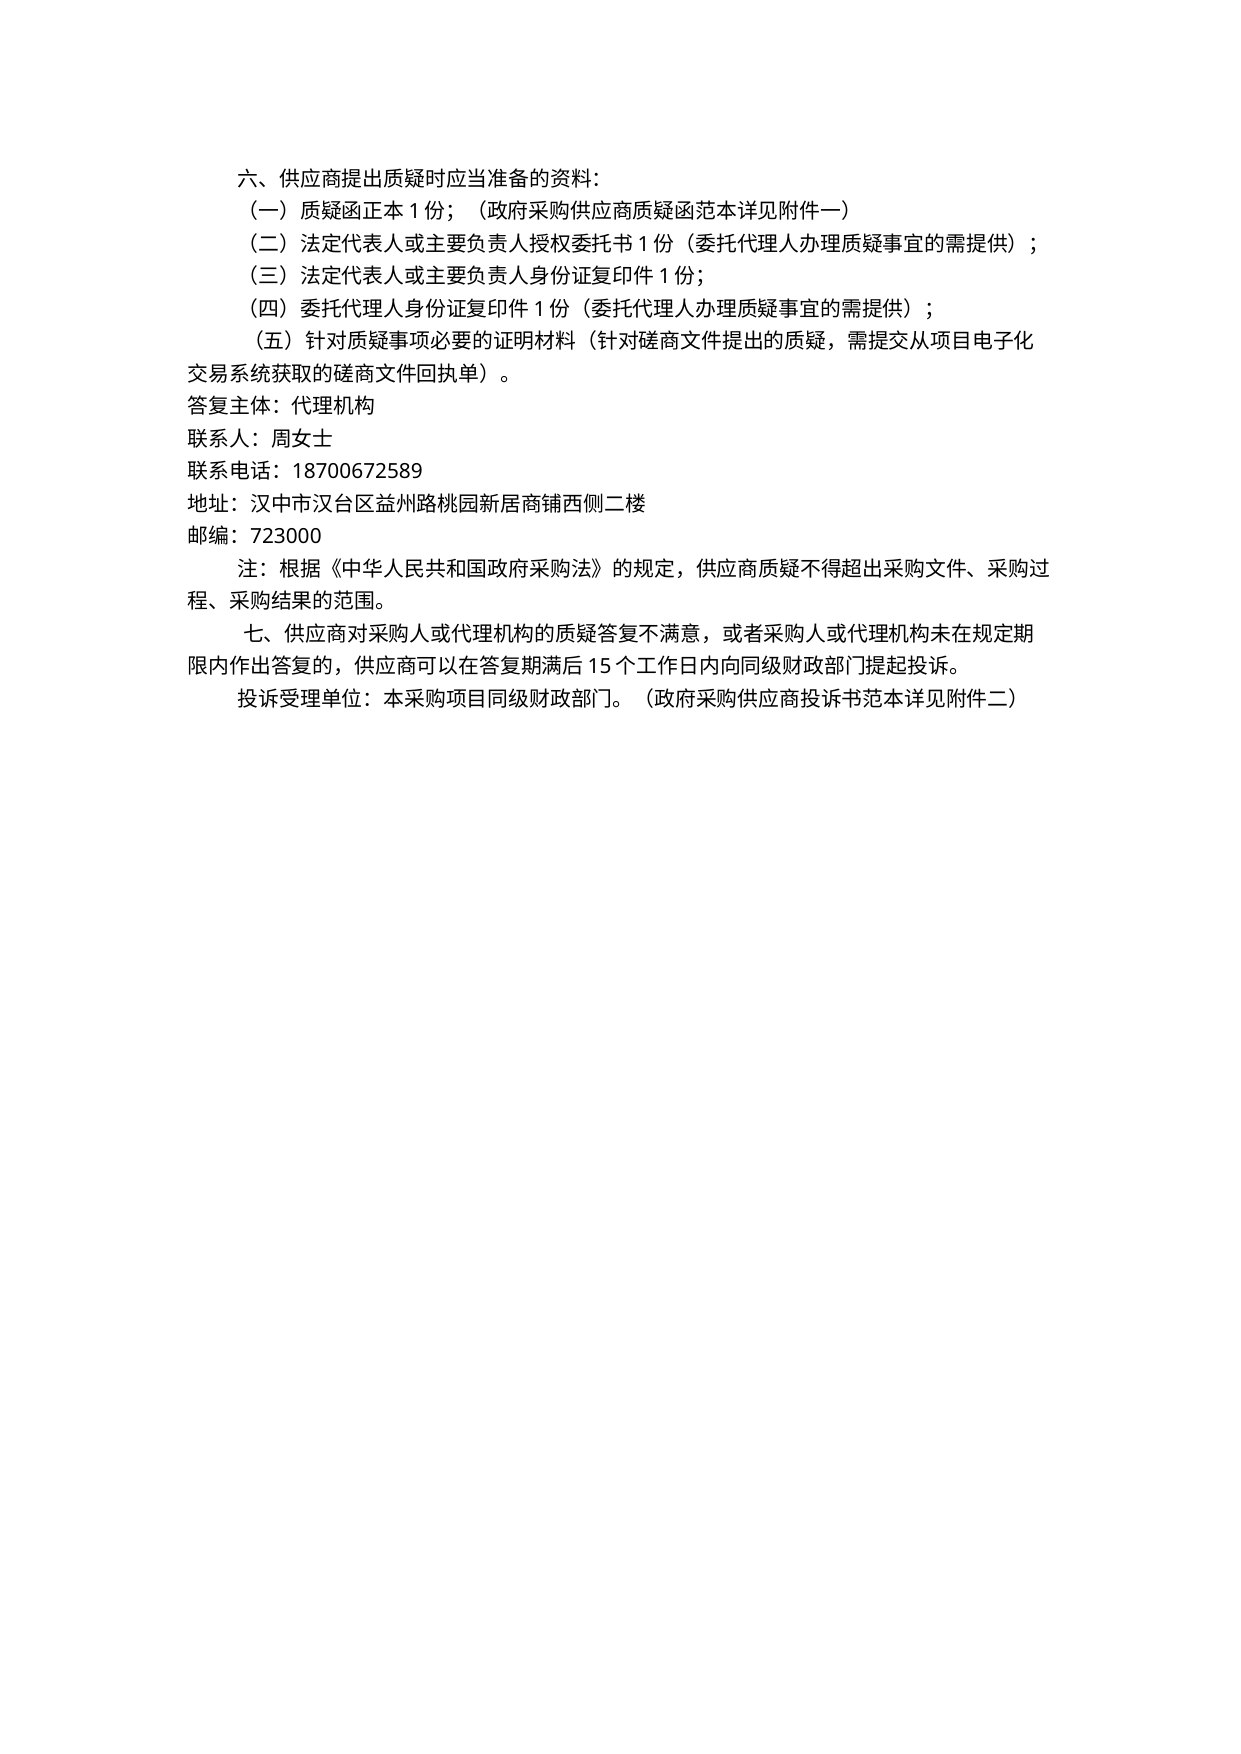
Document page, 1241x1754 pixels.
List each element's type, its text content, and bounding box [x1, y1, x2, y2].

text （五）针对质疑事项必要的证明材料（针对磋商文件提出的质疑，需提交从项目电子化交易系统获取的磋商文件回执单）。 [187, 324, 1053, 389]
text 七、供应商对采购人或代理机构的质疑答复不满意，或者采购人或代理机构未在规定期限内作出答复的，供应商可以在答复期满后15个工作日内向同级财政部门提起投诉。 [187, 617, 1053, 682]
text 联系人：周女士 [187, 422, 1053, 454]
text （四）委托代理人身份证复印件1份（委托代理人办理质疑事宜的需提供）； [187, 292, 1053, 324]
text 六、供应商提出质疑时应当准备的资料： [187, 162, 1053, 194]
text （三）法定代表人或主要负责人身份证复印件1份； [187, 259, 1053, 292]
text 注：根据《中华人民共和国政府采购法》的规定，供应商质疑不得超出采购文件、采购过程、采购结果的范围。 [187, 552, 1053, 617]
text 邮编：723000 [187, 519, 1053, 552]
text 投诉受理单位：本采购项目同级财政部门。（政府采购供应商投诉书范本详见附件二） [187, 682, 1053, 714]
text （一）质疑函正本1份；（政府采购供应商质疑函范本详见附件一） [187, 194, 1053, 227]
text 答复主体：代理机构 [187, 389, 1053, 422]
text 地址：汉中市汉台区益州路桃园新居商铺西侧二楼 [187, 487, 1053, 519]
text 联系电话：18700672589 [187, 454, 1053, 487]
text （二）法定代表人或主要负责人授权委托书1份（委托代理人办理质疑事宜的需提供）； [187, 227, 1053, 259]
